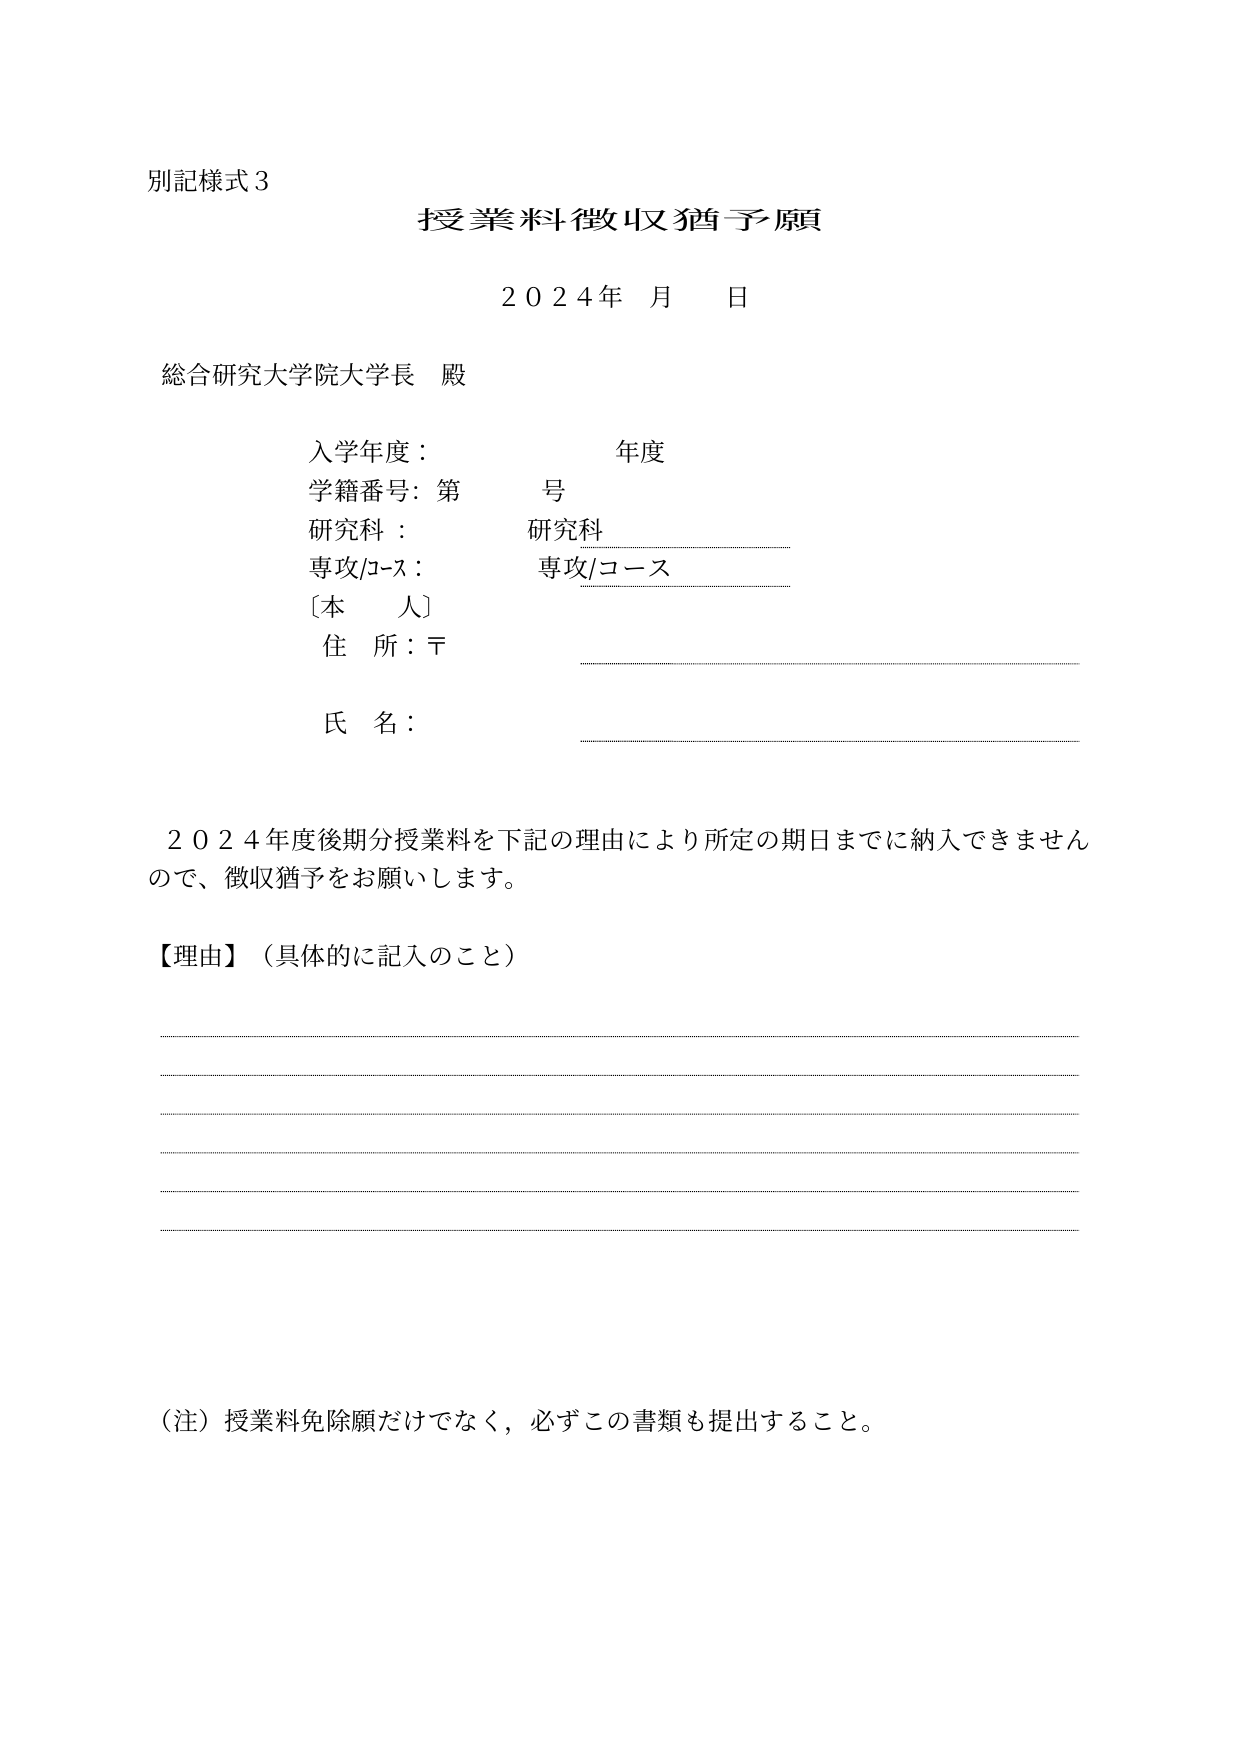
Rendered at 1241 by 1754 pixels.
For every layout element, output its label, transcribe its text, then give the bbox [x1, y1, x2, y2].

text 別記様式３ [148, 159, 1093, 198]
text 研究科 ： 研究科 [148, 508, 1093, 547]
text 住 所：〒 [148, 624, 1093, 663]
text 専攻/ｺｰｽ： 専攻/コース [148, 547, 1093, 586]
text 学籍番号：第 号 [148, 469, 1093, 508]
text ２０２４年 月 日 [148, 276, 1093, 314]
text 〔本 人〕 [148, 586, 1093, 624]
text 氏 名： [148, 702, 1093, 741]
text （注）授業料免除願だけでなく，必ずこの書類も提出すること。 [148, 1399, 1093, 1438]
text 【理由】（具体的に記入のこと） [148, 934, 1093, 973]
text 入学年度： 年度 [148, 431, 1093, 469]
text 授業料徴収猶予願 [148, 198, 1093, 237]
text 総合研究大学院大学長 殿 [148, 353, 1093, 392]
text ２０２４年度後期分授業料を下記の理由により所定の期日までに納入できませんので、徴収猶予をお願いします。 [148, 818, 1093, 896]
